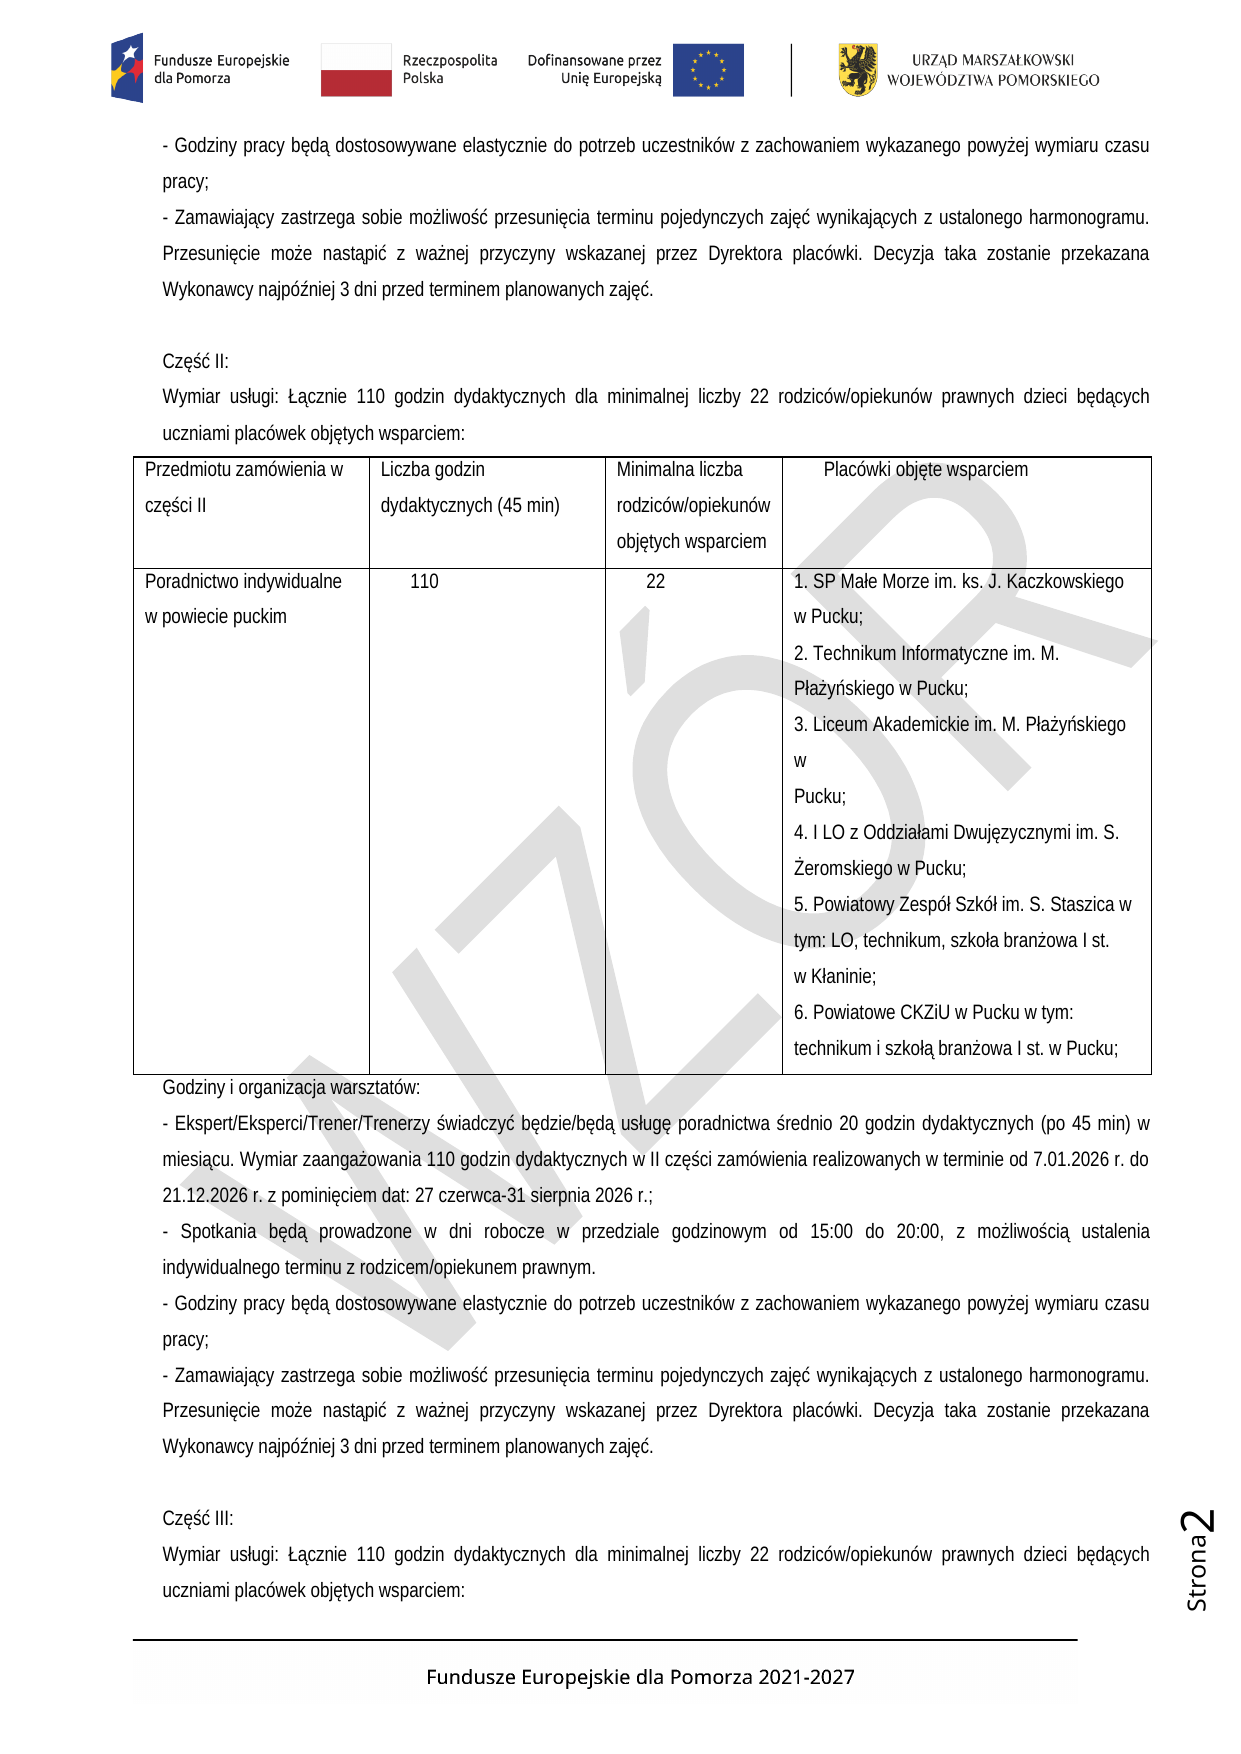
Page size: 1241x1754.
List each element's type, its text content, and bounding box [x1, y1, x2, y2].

table_cell Poradnictwo indywidualne w powiecie puckim [134, 569, 369, 1074]
table_cell 110 [370, 569, 605, 1074]
table_cell 1. SP Małe Morze im. ks. J. Kaczkowskiego w Pucku; 2. Technikum Informatyczne im. M. Płażyńskiego w Pucku; 3. Liceum Akademickie im. M. Płażyńskiego w Pucku; 4. I LO z Oddziałami Dwujęzycznymi im. S. Żeromskiego w Pucku; 5. Powiatowy Zespół Szkół im. S. Staszica w tym: LO, technikum, szkoła branżowa I st. w Kłaninie; 6. Powiatowe CKZiU w Pucku w tym: technikum i szkołą branżowa I st. w Pucku; [783, 569, 1151, 1074]
text - Godziny pracy będą dostosowywane elastycznie do potrzeb uczestników z zachowaniem wykazanego powyżej wymiaru czasu pracy; [162, 1291, 1152, 1351]
text - Ekspert/Eksperci/Trener/Trenerzy świadczyć będzie/będą usługę poradnictwa średnio 20 godzin dydaktycznych (po 45 min) w miesiącu. Wymiar zaangażowania 110 godzin dydaktycznych w II części zamówienia realizowanych w terminie od 7.01.2026 r. do 21.12.2026 r. z pominięciem dat: 27 czerwca-31 sierpnia 2026 r.; [162, 1111, 1152, 1207]
picture [96, 14, 1115, 121]
table_header Przedmiotu zamówienia w części II [134, 458, 369, 567]
text Część III: [162, 1506, 1152, 1530]
table_header Placówki objęte wsparciem [783, 458, 1151, 567]
text Godziny i organizacja warsztatów: [162, 1075, 1152, 1099]
text - Spotkania będą prowadzone w dni robocze w przedziale godzinowym od 15:00 do 20:00, z możliwością ustalenia indywidualnego terminu z rodzicem/opiekunem prawnym. [162, 1219, 1152, 1279]
text - Zamawiający zastrzega sobie możliwość przesunięcia terminu pojedynczych zajęć wynikających z ustalonego harmonogramu. Przesunięcie może nastąpić z ważnej przyczyny wskazanej przez Dyrektora placówki. Decyzja taka zostanie przekazana Wykonawcy najpóźniej 3 dni przed terminem planowanych zajęć. [162, 1362, 1152, 1458]
table_header Minimalna liczba rodziców/opiekunów objętych wsparciem [606, 458, 782, 567]
text - Zamawiający zastrzega sobie możliwość przesunięcia terminu pojedynczych zajęć wynikających z ustalonego harmonogramu. Przesunięcie może nastąpić z ważnej przyczyny wskazanej przez Dyrektora placówki. Decyzja taka zostanie przekazana Wykonawcy najpóźniej 3 dni przed terminem planowanych zajęć. [162, 205, 1152, 301]
text - Godziny pracy będą dostosowywane elastycznie do potrzeb uczestników z zachowaniem wykazanego powyżej wymiaru czasu pracy; [162, 133, 1152, 193]
text Wymiar usługi: Łącznie 110 godzin dydaktycznych dla minimalnej liczby 22 rodziców/opiekunów prawnych dzieci będących uczniami placówek objętych wsparciem: [162, 384, 1152, 444]
picture [132, 1639, 1078, 1704]
text Część II: [162, 348, 1152, 372]
text Wymiar usługi: Łącznie 110 godzin dydaktycznych dla minimalnej liczby 22 rodziców/opiekunów prawnych dzieci będących uczniami placówek objętych wsparciem: [162, 1542, 1152, 1602]
table_header Liczba godzin dydaktycznych (45 min) [370, 458, 605, 567]
table_cell 22 [606, 569, 782, 1074]
